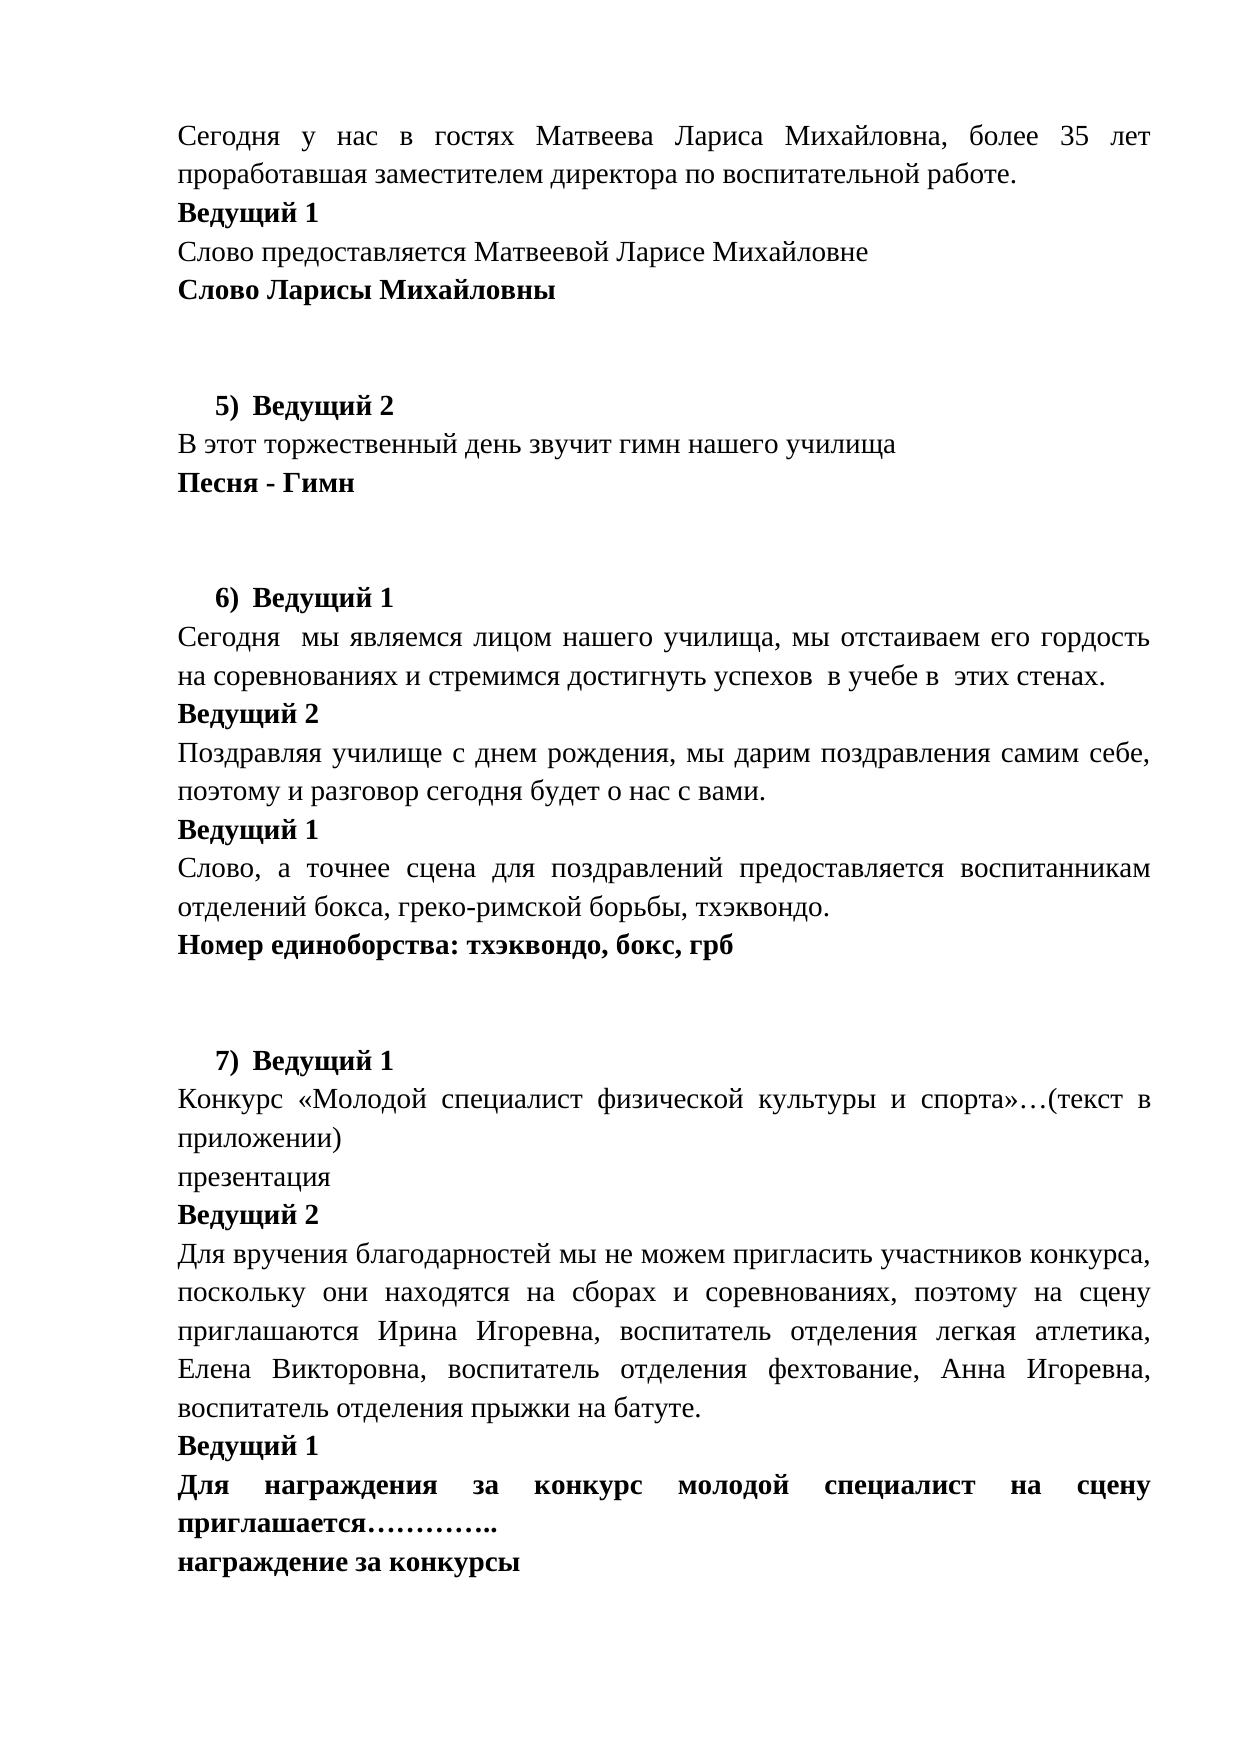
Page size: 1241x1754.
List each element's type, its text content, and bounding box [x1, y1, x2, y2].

text Номер единоборства: тхэквондо, бокс, грб [177, 927, 1152, 961]
text Слово предоставляется Матвеевой Ларисе Михайловне [177, 234, 1152, 267]
list Конкурс «Молодой специалист физической культуры и спорта»…(текст в приложении) [177, 1082, 1152, 1154]
text Поздравляя училище с днем рождения, мы дарим поздравления самим себе, поэтому и разговор сегодня будет о нас с вами. [177, 735, 1152, 807]
list Ведущий 2 [177, 1197, 1152, 1231]
list Для награждения за конкурс молодой специалист на сцену приглашается………….. [177, 1467, 1152, 1539]
list Ведущий 1 [215, 1043, 1152, 1077]
list Ведущий 1 [215, 581, 1152, 614]
text Песня - Гимн [177, 465, 1152, 498]
list награждение за конкурсы [177, 1544, 1152, 1578]
text Ведущий 1 [177, 195, 1152, 229]
text Ведущий 2 [177, 696, 1152, 730]
text Слово Ларисы Михайловны [177, 272, 1152, 306]
list презентация [177, 1159, 1152, 1192]
list Для вручения благодарностей мы не можем пригласить участников конкурса, поскольку они находятся на сборах и соревнованиях, поэтому на сцену приглашаются Ирина Игоревна, воспитатель отделения легкая атлетика, Елена Викторовна, воспитатель отделения фехтование, Анна Игоревна, воспитатель отделения прыжки на батуте. [177, 1236, 1152, 1423]
text Сегодня мы являемся лицом нашего училища, мы отстаиваем его гордость на соревнованиях и стремимся достигнуть успехов в учебе в этих стенах. [177, 619, 1152, 691]
text В этот торжественный день звучит гимн нашего училища [177, 426, 1152, 460]
list Ведущий 2 [215, 388, 1152, 421]
text Сегодня у нас в гостях Матвеева Лариса Михайловна, более 35 лет проработавшая заместителем директора по воспитательной работе. [177, 118, 1152, 190]
text Слово, а точнее сцена для поздравлений предоставляется воспитанникам отделений бокса, греко-римской борьбы, тхэквондо. [177, 850, 1152, 922]
text Ведущий 1 [177, 812, 1152, 845]
list Ведущий 1 [177, 1428, 1152, 1462]
